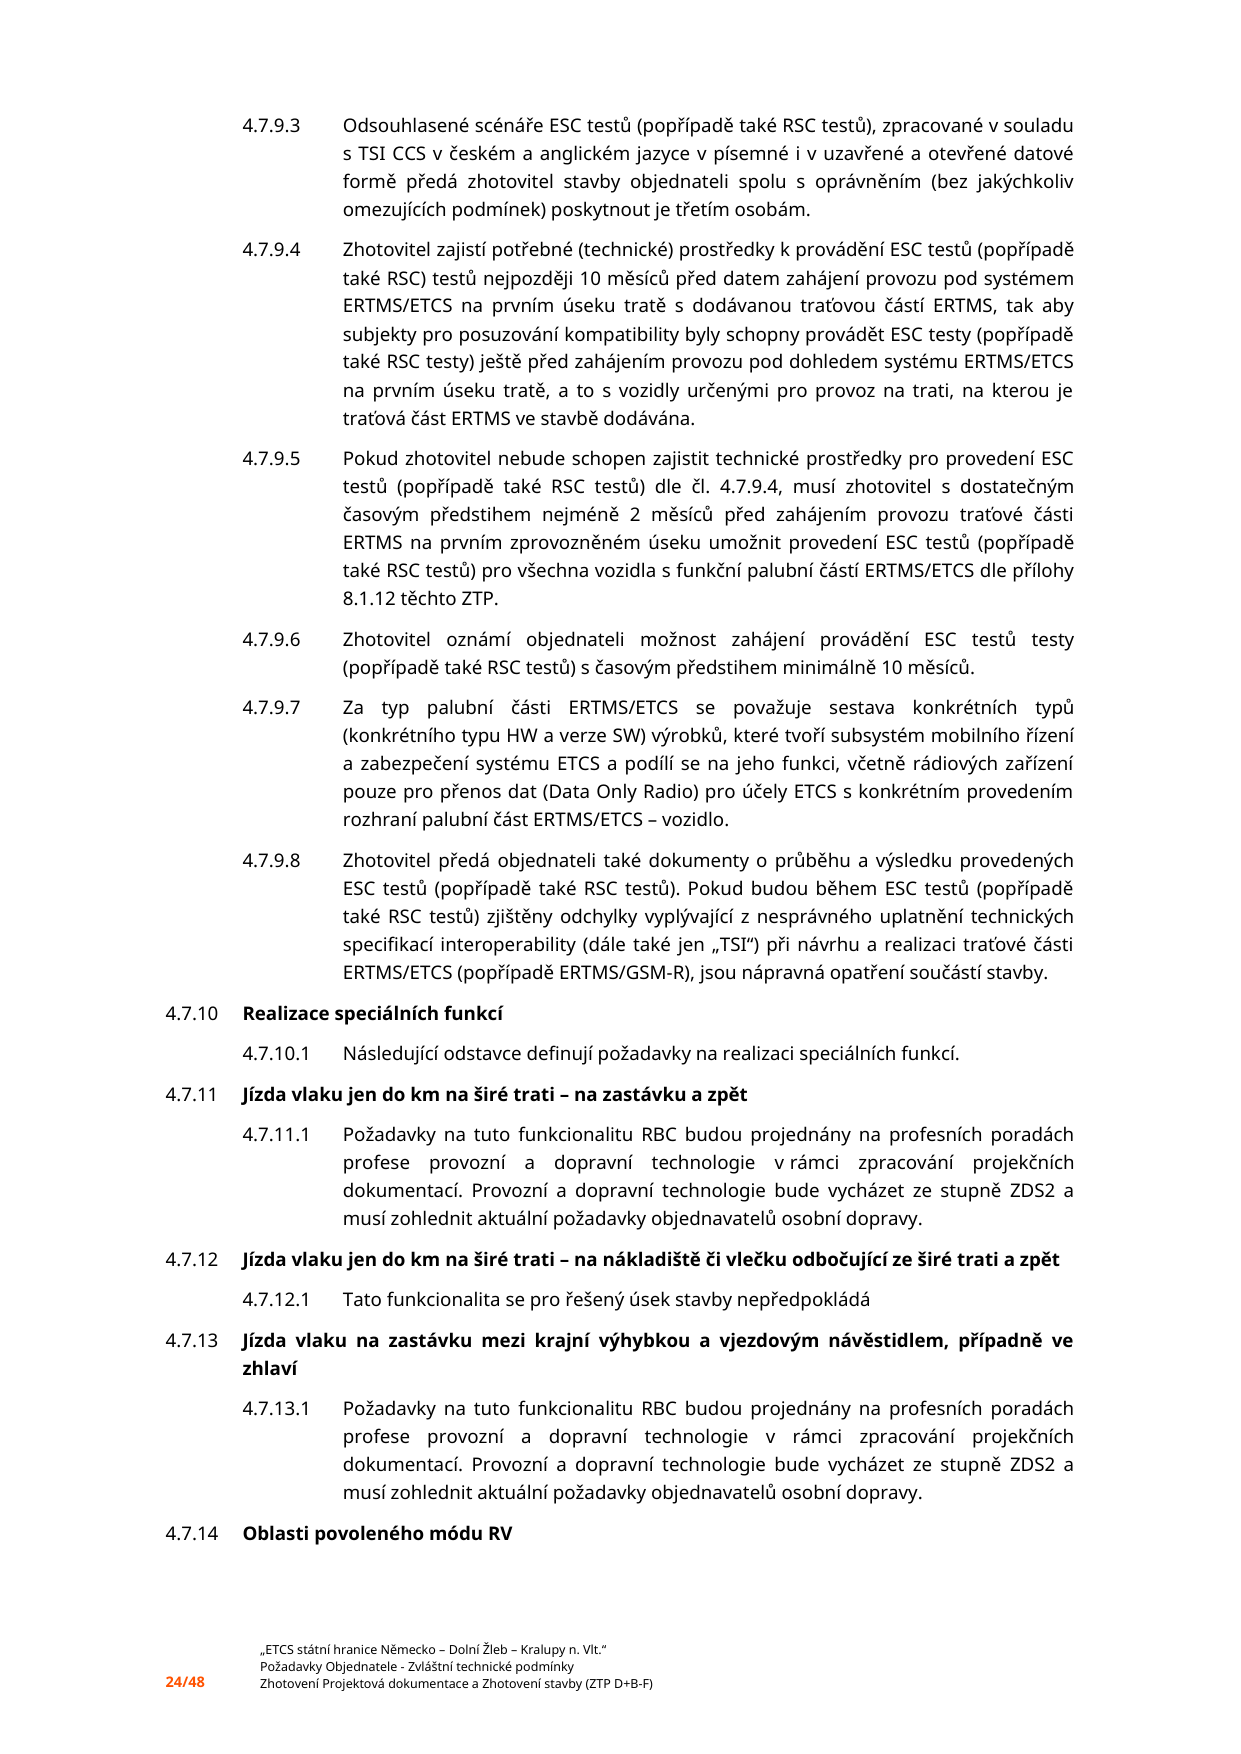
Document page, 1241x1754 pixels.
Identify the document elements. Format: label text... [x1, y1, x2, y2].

text Zhotovitel oznámí objednateli možnost zahájení provádění ESC testů testy (popřípadě také RSC testů) s časovým předstihem minimálně 10 měsíců. [242, 626, 1075, 679]
text Následující odstavce definují požadavky na realizaci speciálních funkcí. [242, 1040, 1075, 1066]
text Za typ palubní části ERTMS/ETCS se považuje sestava konkrétních typů (konkrétního typu HW a verze SW) výrobků, které tvoří subsystém mobilního řízení a zabezpečení systému ETCS a podílí se na jeho funkci, včetně rádiových zařízení pouze pro přenos dat (Data Only Radio) pro účely ETCS s konkrétním provedením rozhraní palubní část ERTMS/ETCS – vozidlo. [242, 694, 1075, 832]
text Jízda vlaku jen do km na širé trati – na zastávku a zpět [165, 1081, 1075, 1106]
text Jízda vlaku jen do km na širé trati – na nákladiště či vlečku odbočující ze širé trati a zpět [165, 1246, 1075, 1271]
text Jízda vlaku na zastávku mezi krajní výhybkou a vjezdovým návěstidlem, případně ve zhlaví [165, 1327, 1075, 1381]
text Zhotovitel předá objednateli také dokumenty o průběhu a výsledku provedených ESC testů (popřípadě také RSC testů). Pokud budou během ESC testů (popřípadě také RSC testů) zjištěny odchylky vyplývající z nesprávného uplatnění technických specifikací interoperability (dále také jen „TSI“) při návrhu a realizaci traťové části ERTMS/ETCS (popřípadě ERTMS/GSM-R), jsou nápravná opatření součástí stavby. [242, 847, 1075, 985]
text Tato funkcionalita se pro řešený úsek stavby nepředpokládá [242, 1286, 1075, 1312]
text Požadavky na tuto funkcionalitu RBC budou projednány na profesních poradách profese provozní a dopravní technologie v rámci zpracování projekčních dokumentací. Provozní a dopravní technologie bude vycházet ze stupně ZDS2 a musí zohlednit aktuální požadavky objednavatelů osobní dopravy. [242, 1396, 1075, 1505]
text Realizace speciálních funkcí [165, 1000, 1075, 1025]
text Odsouhlasené scénáře ESC testů (popřípadě také RSC testů), zpracované v souladu s TSI CCS v českém a anglickém jazyce v písemné i v uzavřené a otevřené datové formě předá zhotovitel stavby objednateli spolu s oprávněním (bez jakýchkoliv omezujících podmínek) poskytnout je třetím osobám. [242, 112, 1075, 222]
text Oblasti povoleného módu RV [165, 1520, 1075, 1546]
text Pokud zhotovitel nebude schopen zajistit technické prostředky pro provedení ESC testů (popřípadě také RSC testů) dle čl. 4.7.9.4, musí zhotovitel s dostatečným časovým předstihem nejméně 2 měsíců před zahájením provozu traťové části ERTMS na prvním zprovozněném úseku umožnit provedení ESC testů (popřípadě také RSC testů) pro všechna vozidla s funkční palubní částí ERTMS/ETCS dle přílohy 8.1.12 těchto ZTP. [242, 445, 1075, 611]
text Požadavky na tuto funkcionalitu RBC budou projednány na profesních poradách profese provozní a dopravní technologie v rámci zpracování projekčních dokumentací. Provozní a dopravní technologie bude vycházet ze stupně ZDS2 a musí zohlednit aktuální požadavky objednavatelů osobní dopravy. [242, 1121, 1075, 1231]
text Zhotovitel zajistí potřebné (technické) prostředky k provádění ESC testů (popřípadě také RSC) testů nejpozději 10 měsíců před datem zahájení provozu pod systémem ERTMS/ETCS na prvním úseku tratě s dodávanou traťovou částí ERTMS, tak aby subjekty pro posuzování kompatibility byly schopny provádět ESC testy (popřípadě také RSC testy) ještě před zahájením provozu pod dohledem systému ERTMS/ETCS na prvním úseku tratě, a to s vozidly určenými pro provoz na trati, na kterou je traťová část ERTMS ve stavbě dodávána. [242, 237, 1075, 430]
